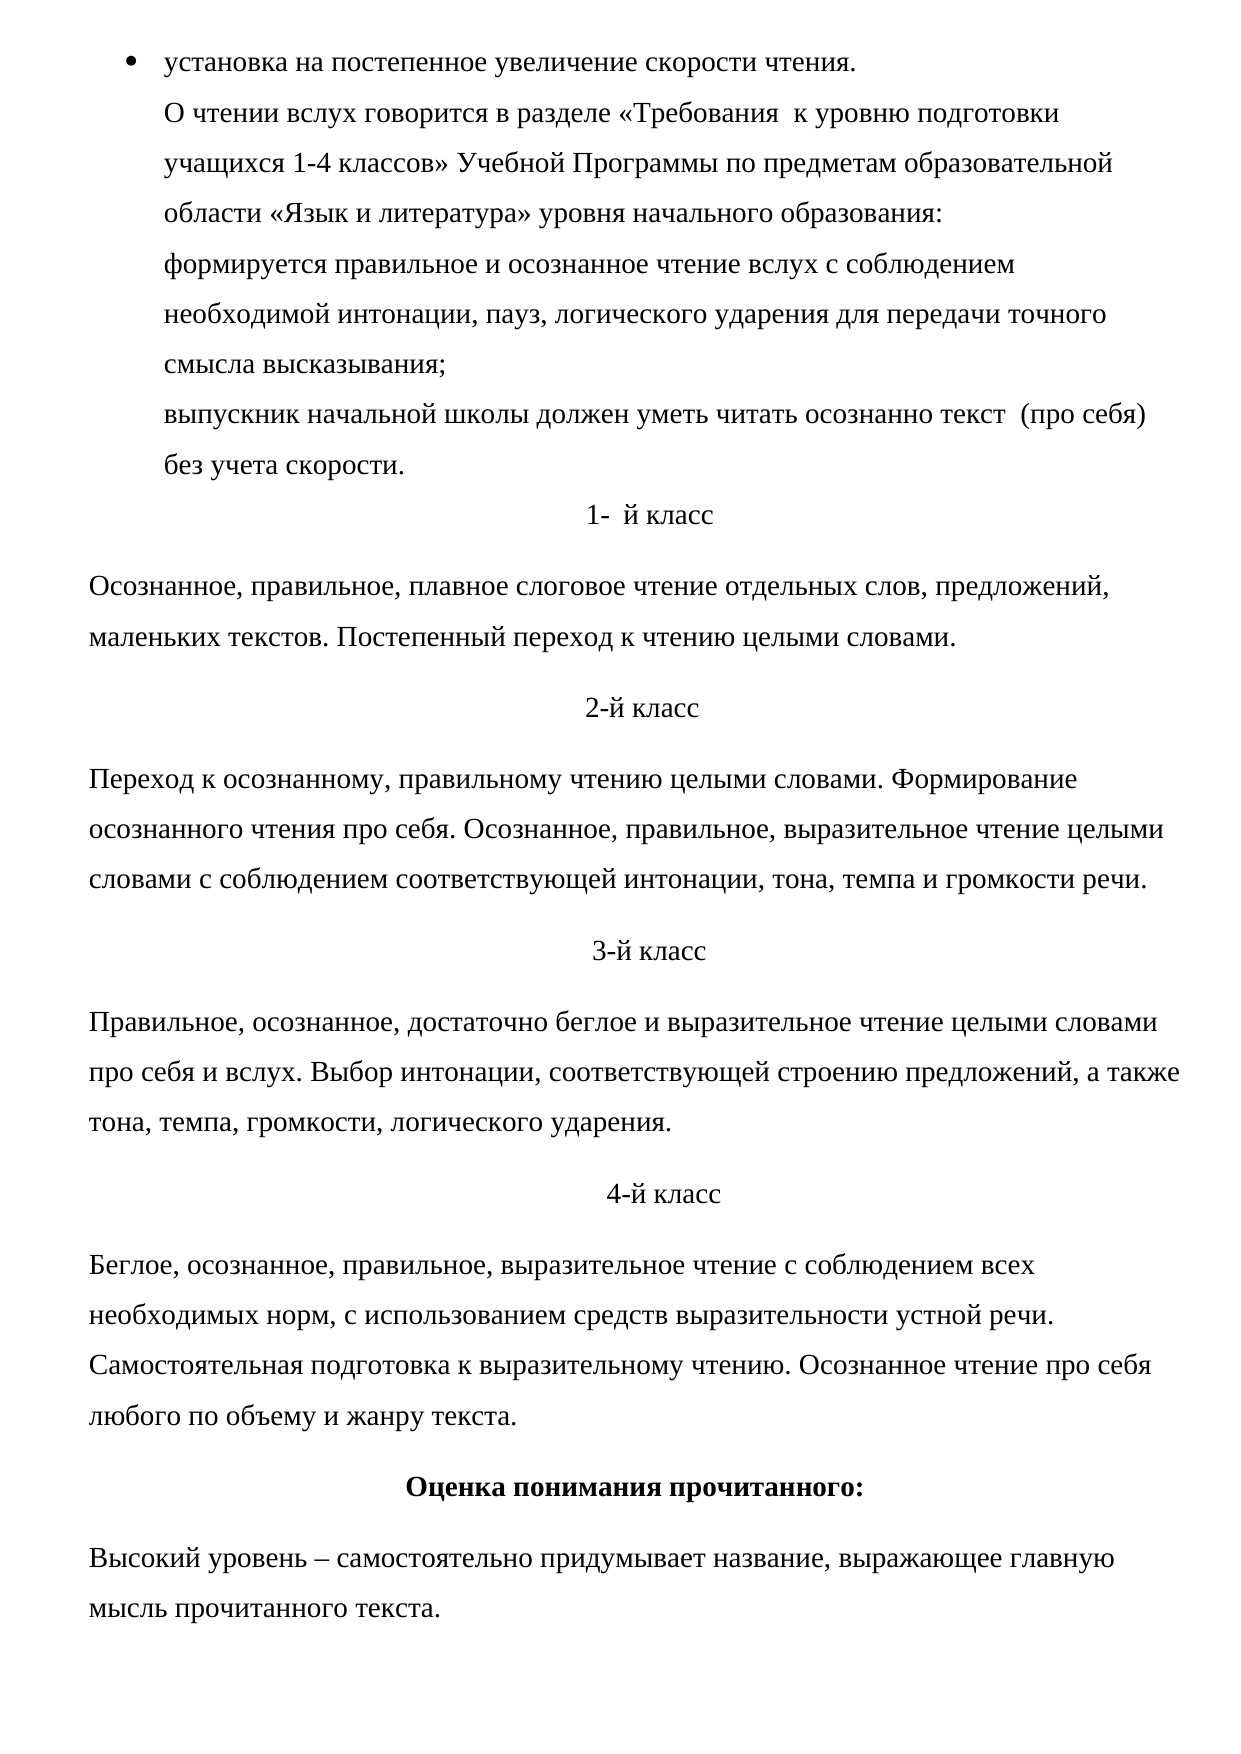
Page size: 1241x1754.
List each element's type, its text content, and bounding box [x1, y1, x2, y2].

text Переход к осознанному, правильному чтению целыми словами. Формирование осознанного чтения про себя. Осознанное, правильное, выразительное чтение целыми словами с соблюдением соответствующей интонации, тона, темпа и громкости речи. [89, 761, 1181, 895]
text 3-й класс [89, 933, 1181, 966]
text 4-й класс [89, 1176, 1181, 1209]
list О чтении вслух говорится в разделе «Требования к уровню подготовки учащихся 1-4 классов» Учебной Программы по предметам образовательной области «Язык и литература» уровня начального образования: [164, 95, 1181, 229]
text Беглое, осознанное, правильное, выразительное чтение с соблюдением всех необходимых норм, с использованием средств выразительности устной речи. Самостоятельная подготовка к выразительному чтению. Осознанное чтение про себя любого по объему и жанру текста. [89, 1247, 1181, 1431]
text Правильное, осознанное, достаточно беглое и выразительное чтение целыми словами про себя и вслух. Выбор интонации, соответствующей строению предложений, а также тона, темпа, громкости, логического ударения. [89, 1004, 1181, 1138]
list й класс [586, 497, 1181, 531]
list установка на постепенное увеличение скорости чтения. [126, 44, 1181, 78]
text Высокий уровень – самостоятельно придумывает название, выражающее главную мысль прочитанного текста. [89, 1540, 1181, 1624]
list выпускник начальной школы должен уметь читать осознанно текст (про себя) без учета скорости. [164, 397, 1181, 481]
text Оценка понимания прочитанного: [89, 1469, 1181, 1502]
text Осознанное, правильное, плавное слоговое чтение отдельных слов, предложений, маленьких текстов. Постепенный переход к чтению целыми словами. [89, 568, 1181, 652]
text 2-й класс [89, 690, 1181, 723]
list формируется правильное и осознанное чтение вслух с соблюдением необходимой интонации, пауз, логического ударения для передачи точного смысла высказывания; [164, 246, 1181, 380]
